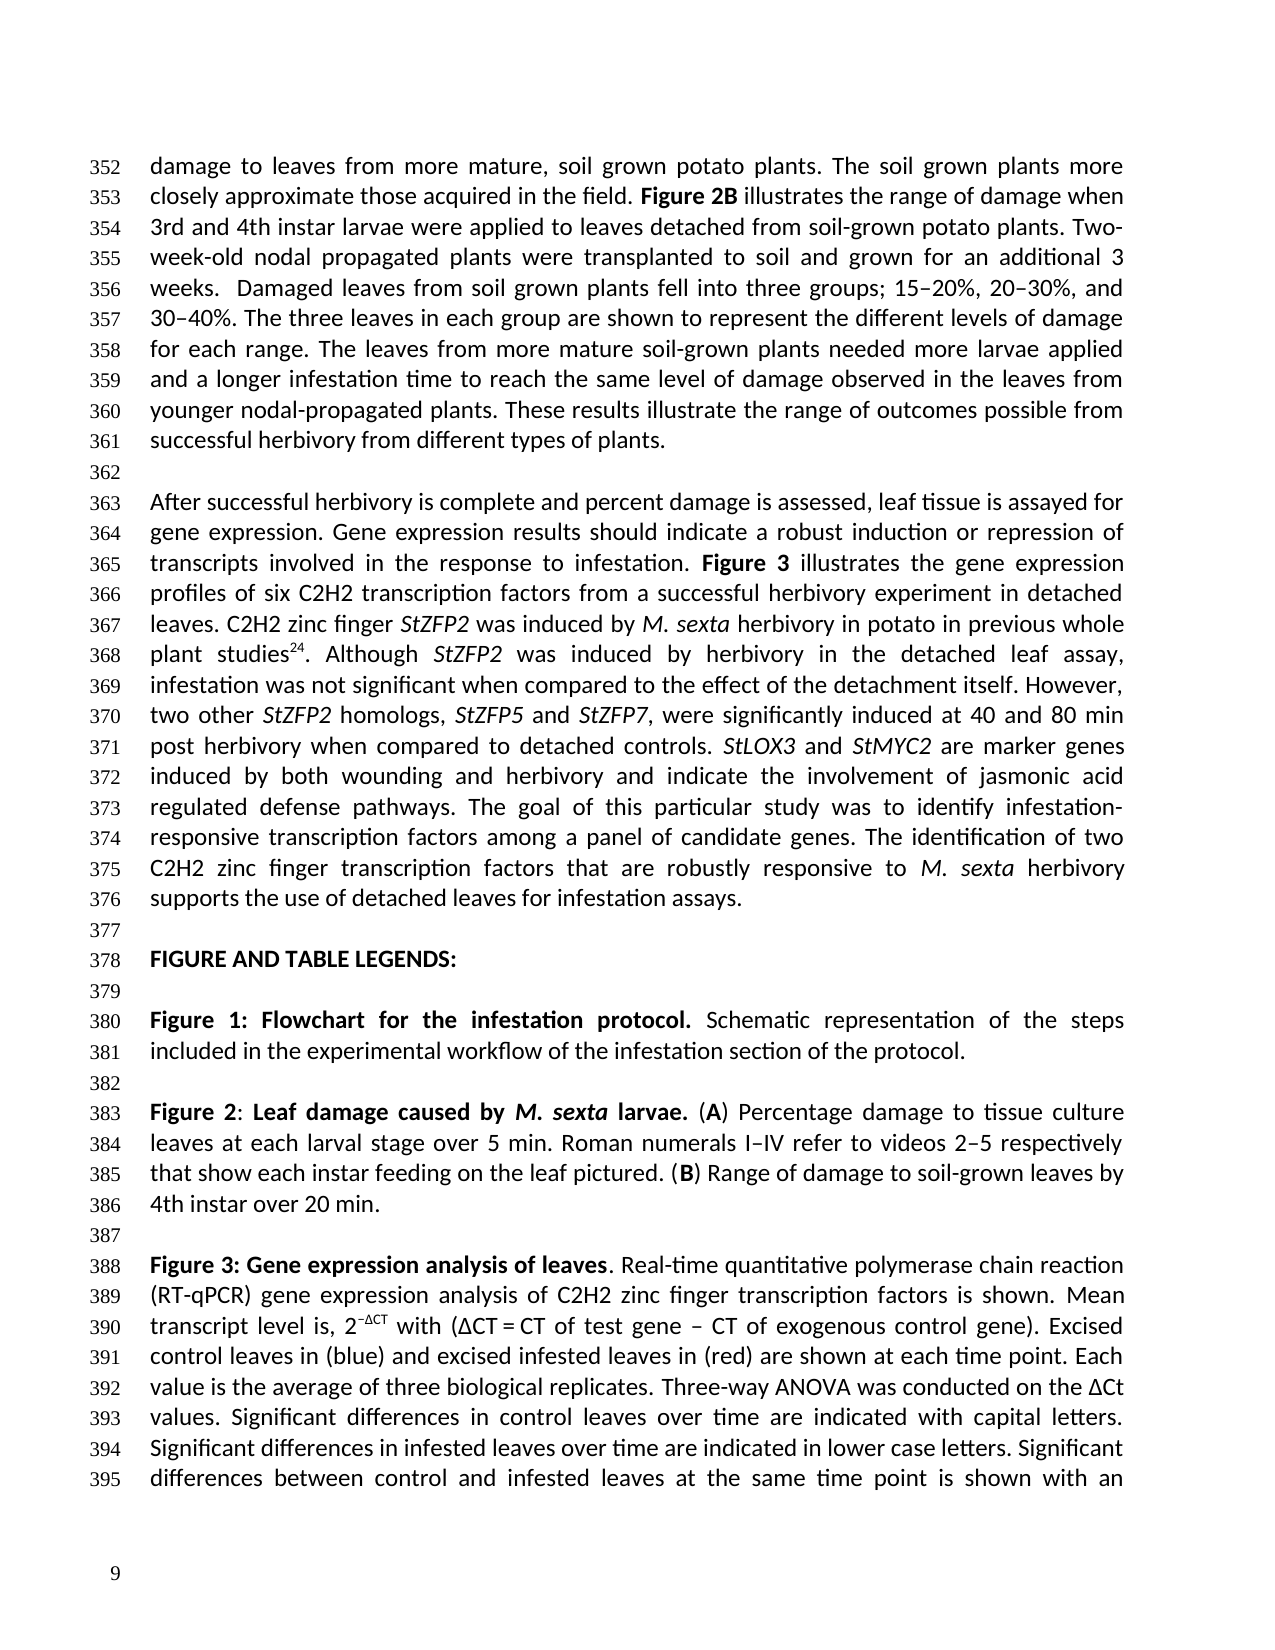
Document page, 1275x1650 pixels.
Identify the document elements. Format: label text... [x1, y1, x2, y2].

text Figure 2: Leaf damage caused by M. sexta larvae. (A) Percentage damage to tissue culture leaves at each larval stage over 5 min. Roman numerals I‒IV refer to videos 2‒5 respectively that show each instar feeding on the leaf pictured. (B) Range of damage to soil-grown leaves by 4th instar over 20 min. [150, 1096, 1125, 1218]
text After successful herbivory is complete and percent damage is assessed, leaf tissue is assayed for gene expression. Gene expression results should indicate a robust induction or repression of transcripts involved in the response to infestation. Figure 3 illustrates the gene expression profiles of six C2H2 transcription factors from a successful herbivory experiment in detached leaves. C2H2 zinc finger StZFP2 was induced by M. sexta herbivory in potato in previous whole plant studies24. Although StZFP2 was induced by herbivory in the detached leaf assay, infestation was not significant when compared to the effect of the detachment itself. However, two other StZFP2 homologs, StZFP5 and StZFP7, were significantly induced at 40 and 80 min post herbivory when compared to detached controls. StLOX3 and StMYC2 are marker genes induced by both wounding and herbivory and indicate the involvement of jasmonic acid regulated defense pathways. The goal of this particular study was to identify infestation-responsive transcription factors among a panel of candidate genes. The identification of two C2H2 zinc finger transcription factors that are robustly responsive to M. sexta herbivory supports the use of detached leaves for infestation assays. [150, 486, 1125, 913]
text FIGURE AND TABLE LEGENDS: [150, 943, 1125, 974]
text Figure 1: Flowchart for the infestation protocol. Schematic representation of the steps included in the experimental workflow of the infestation section of the protocol. [150, 1004, 1125, 1066]
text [150, 150, 1125, 455]
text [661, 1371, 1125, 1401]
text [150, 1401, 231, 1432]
